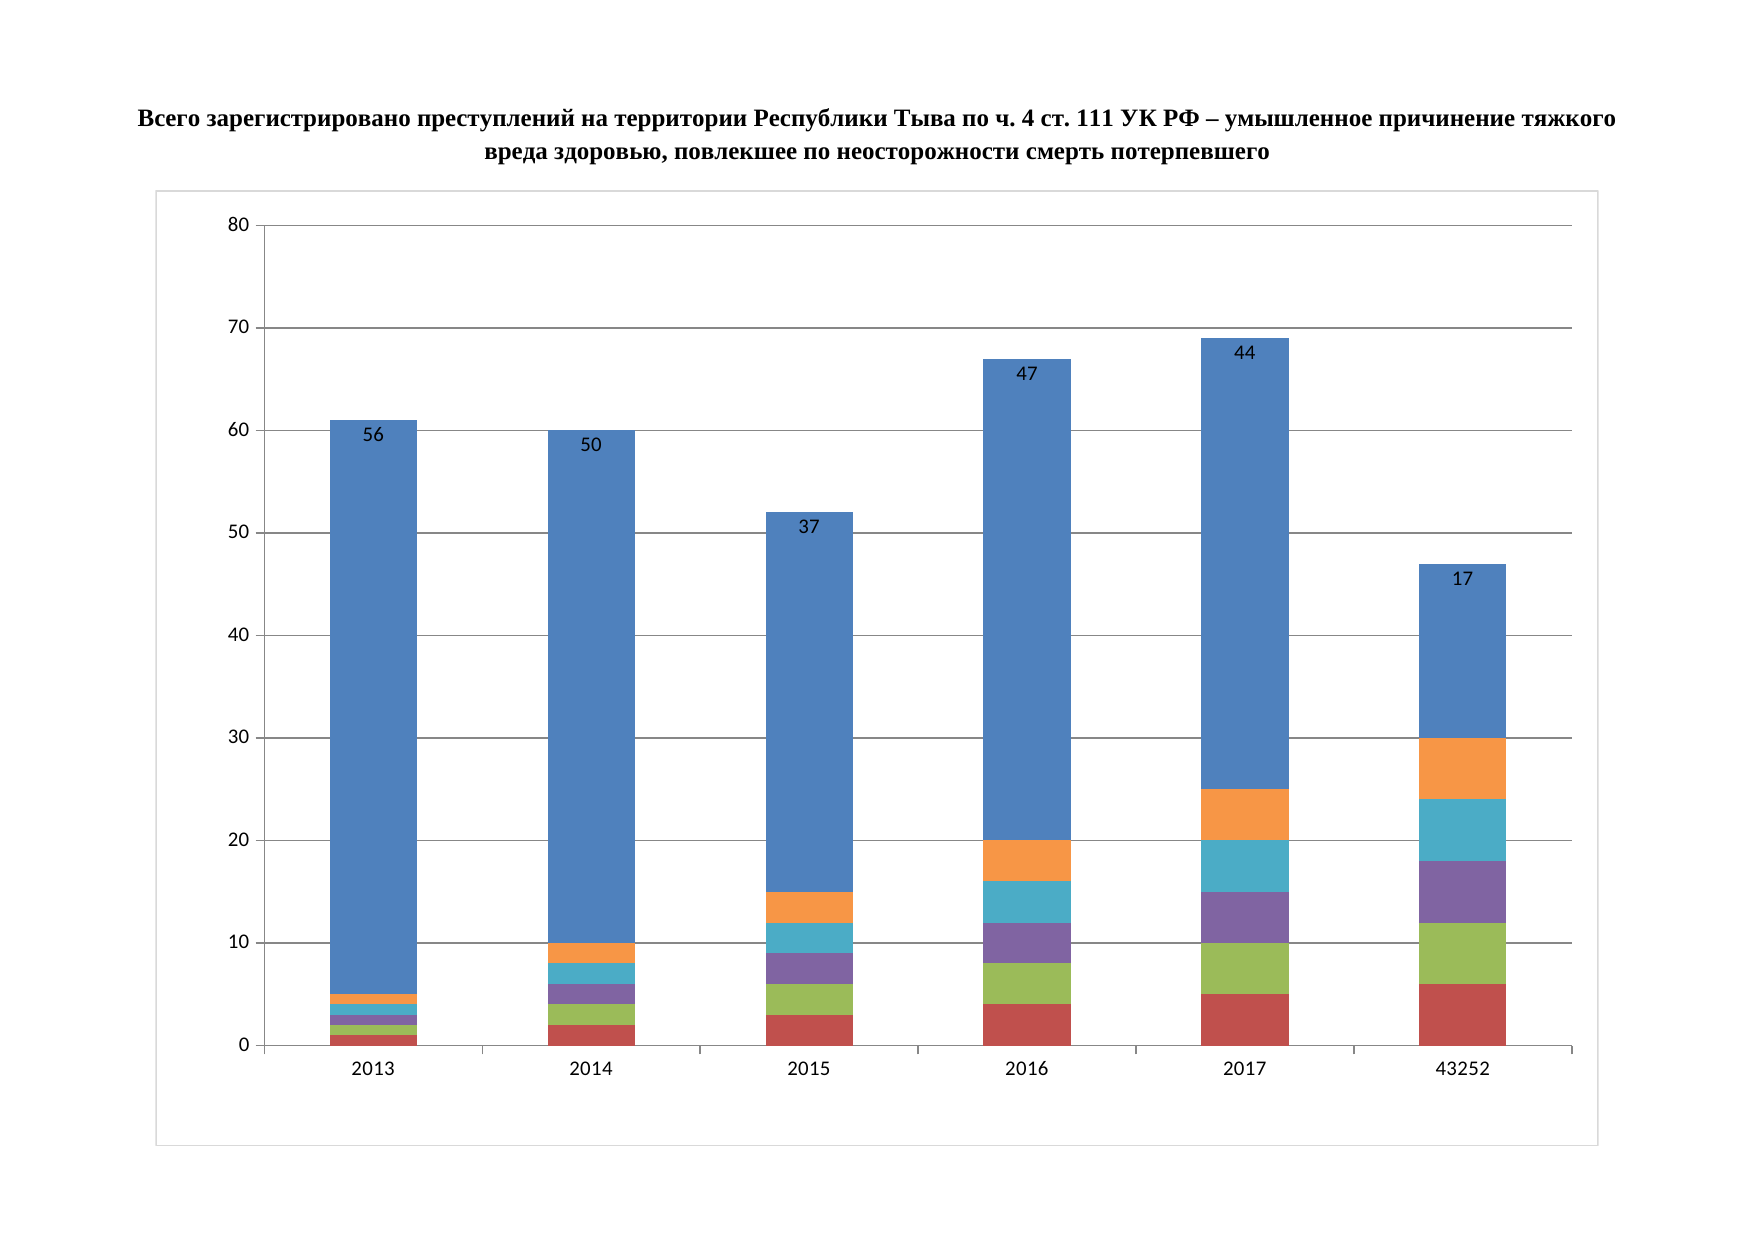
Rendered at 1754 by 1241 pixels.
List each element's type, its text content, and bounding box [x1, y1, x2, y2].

text Всего зарегистрировано преступлений на территории Республики Тыва по ч. 4 ст. 111 УК РФ – умышленное причинение тяжкого вреда здоровью, повлекшее по неосторожности смерть потерпевшего [118, 103, 1636, 165]
